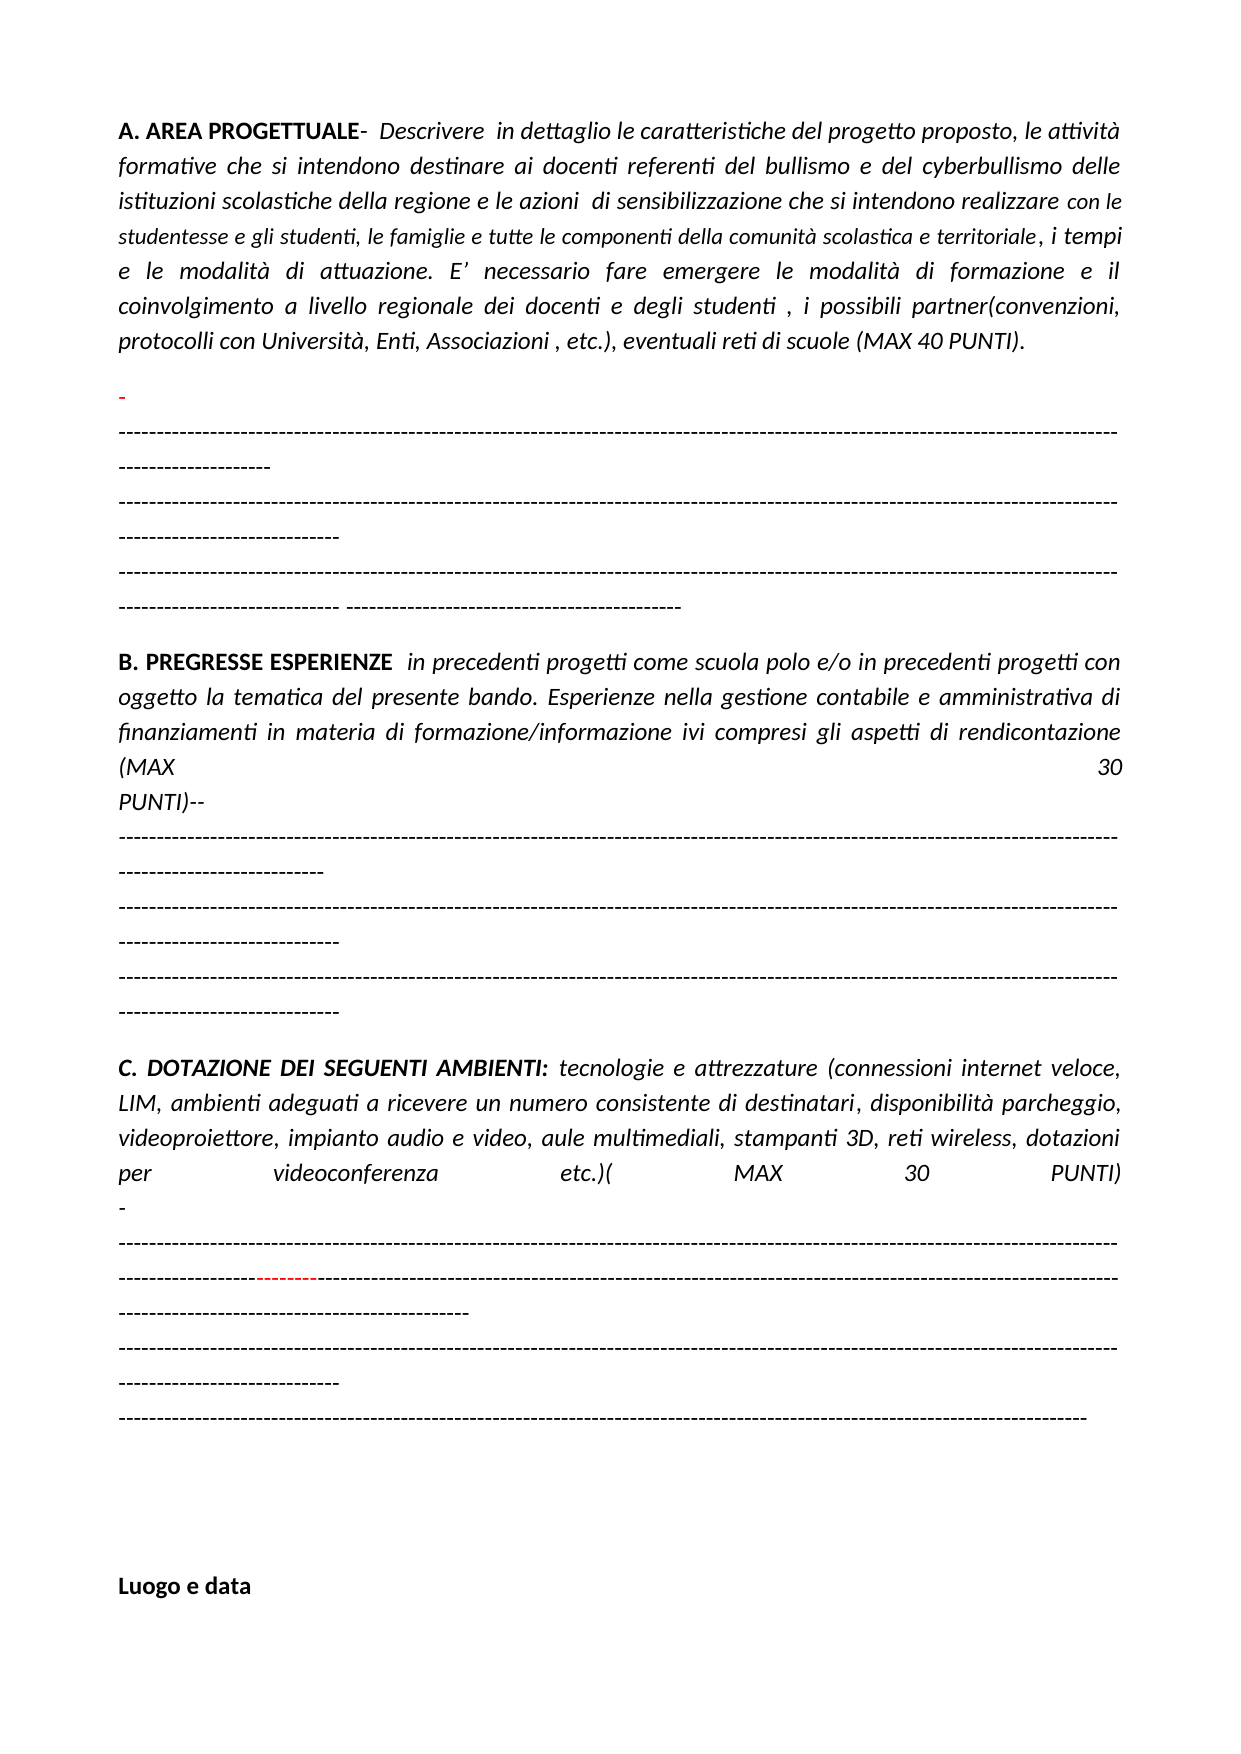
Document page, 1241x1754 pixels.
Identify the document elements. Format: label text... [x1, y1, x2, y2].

text -------------------------------------------------------------------------------------------------------------------------------------------------------- ---------------------------------------------------------------------------------------------------------------------------------------------------------------- ---------------------------------------------------------------------------------------------------------------------------------------------------------------- -------------------------------------------- [118, 381, 1122, 621]
text B. PREGRESSE ESPERIENZE in precedenti progetti come scuola polo e/o in precedenti progetti con oggetto la tematica del presente bando. Esperienze nella gestione contabile e amministrativa di finanziamenti in materia di formazione/informazione ivi compresi gli aspetti di rendicontazione (MAX 30 PUNTI)---------------------------------------------------------------------------------------------------------------------------------------------------------------- ---------------------------------------------------------------------------------------------------------------------------------------------------------------- ---------------------------------------------------------------------------------------------------------------------------------------------------------------- [118, 647, 1122, 1027]
text C. DOTAZIONE DEI SEGUENTI AMBIENTI: tecnologie e attrezzature (connessioni internet veloce, LIM, ambienti adeguati a ricevere un numero consistente di destinatari, disponibilità parcheggio, videoproiettore, impianto audio e video, aule multimediali, stampanti 3D, reti wireless, dotazioni per videoconferenza etc.)( MAX 30 PUNTI) --------------------------------------------------------------------------------------------------------------------------------------------------------------------------------------------------------------------------------------------------------------------------------------------------------------------- ---------------------------------------------------------------------------------------------------------------------------------------------------------------- ------------------------------------------------------------------------------------------------------------------------------- [118, 1052, 1122, 1433]
list A. AREA PROGETTUALE- Descrivere in dettaglio le caratteristiche del progetto proposto, le attività formative che si intendono destinare ai docenti referenti del bullismo e del cyberbullismo delle istituzioni scolastiche della regione e le azioni di sensibilizzazione che si intendono realizzare con le studentesse e gli studenti, le famiglie e tutte le componenti della comunità scolastica e territoriale, i tempi e le modalità di attuazione. E’ necessario fare emergere le modalità di formazione e il coinvolgimento a livello regionale dei docenti e degli studenti , i possibili partner(convenzioni, protocolli con Università, Enti, Associazioni , etc.), eventuali reti di scuole (MAX 40 PUNTI). [118, 115, 1122, 355]
text Luogo e data [118, 1570, 1122, 1600]
